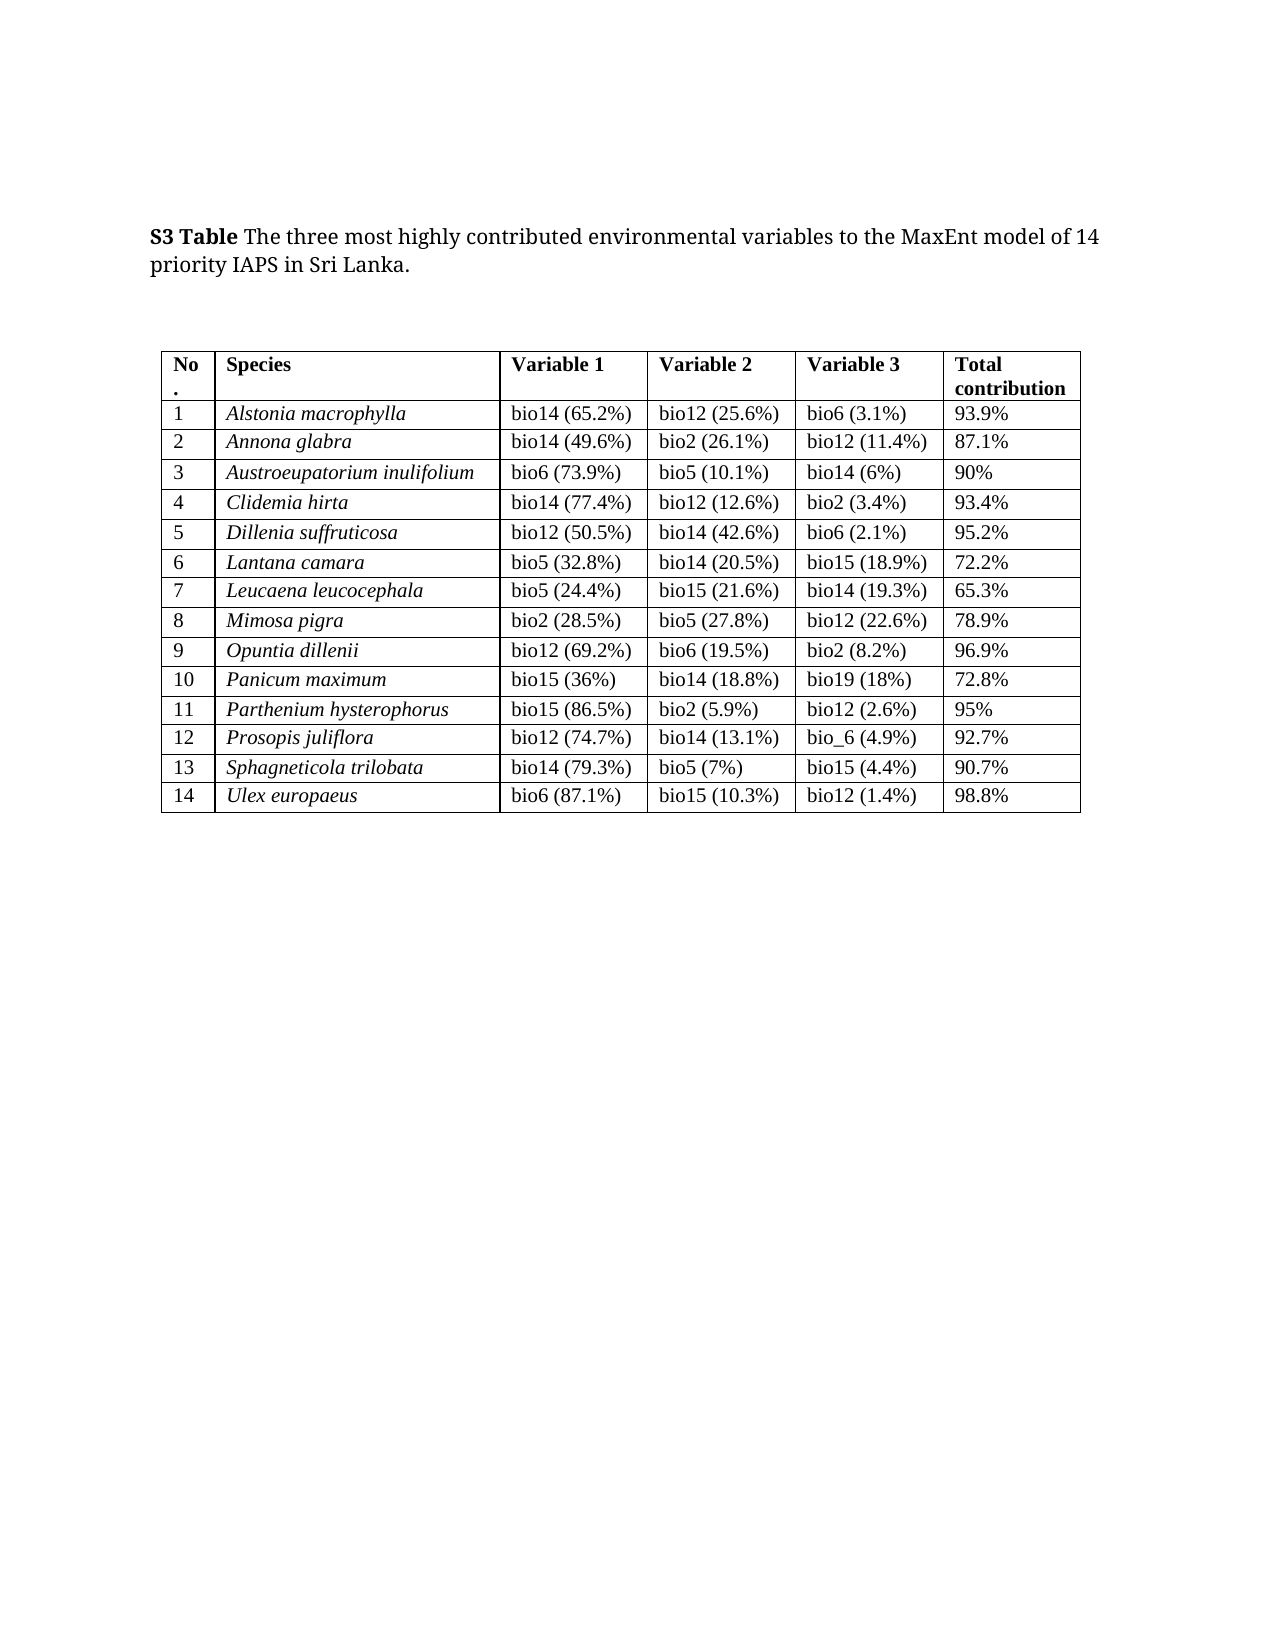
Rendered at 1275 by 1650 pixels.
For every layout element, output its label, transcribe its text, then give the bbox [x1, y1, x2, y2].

table_cell bio15 (10.3%) [648, 783, 795, 812]
table_cell bio12 (22.6%) [796, 608, 943, 637]
table_cell Clidemia hirta [216, 490, 499, 519]
table_cell bio_6 (4.9%) [796, 725, 943, 754]
table_cell bio14 (18.8%) [648, 667, 795, 696]
table_cell bio5 (27.8%) [648, 608, 795, 637]
table_cell Prosopis juliflora [216, 725, 499, 754]
table_cell 72.8% [944, 667, 1080, 696]
table_cell bio19 (18%) [796, 667, 943, 696]
table_cell 95% [944, 697, 1080, 724]
table_cell bio15 (86.5%) [501, 697, 647, 724]
table_cell bio14 (6%) [796, 460, 943, 489]
table_cell 65.3% [944, 578, 1080, 607]
table_cell 10 [162, 667, 214, 696]
table_cell bio2 (3.4%) [796, 490, 943, 519]
table_cell bio12 (74.7%) [501, 725, 647, 754]
table_cell 5 [162, 520, 214, 549]
table_cell 90.7% [944, 755, 1080, 782]
table_cell 98.8% [944, 783, 1080, 812]
table_cell 8 [162, 608, 214, 637]
table_cell bio6 (2.1%) [796, 520, 943, 549]
table_cell 87.1% [944, 430, 1080, 458]
table_cell 93.9% [944, 401, 1080, 428]
table_cell 90% [944, 460, 1080, 489]
table_cell Alstonia macrophylla [216, 401, 499, 428]
table_cell 4 [162, 490, 214, 519]
table_cell Mimosa pigra [216, 608, 499, 637]
table_cell bio12 (2.6%) [796, 697, 943, 724]
table_cell 72.2% [944, 550, 1080, 577]
table_cell Panicum maximum [216, 667, 499, 696]
table_cell bio14 (20.5%) [648, 550, 795, 577]
table_cell bio14 (13.1%) [648, 725, 795, 754]
table_cell bio5 (7%) [648, 755, 795, 782]
table_header Variable 3 [796, 352, 943, 400]
table_cell 95.2% [944, 520, 1080, 549]
table_cell 9 [162, 638, 214, 666]
table_cell bio5 (10.1%) [648, 460, 795, 489]
table_cell bio2 (26.1%) [648, 430, 795, 458]
table_cell bio12 (25.6%) [648, 401, 795, 428]
table_cell 11 [162, 697, 214, 724]
table_cell Sphagneticola trilobata [216, 755, 499, 782]
table_cell bio6 (87.1%) [501, 783, 647, 812]
table_cell bio12 (1.4%) [796, 783, 943, 812]
table_cell 12 [162, 725, 214, 754]
table_cell 3 [162, 460, 214, 489]
table_cell bio2 (28.5%) [501, 608, 647, 637]
table_cell 92.7% [944, 725, 1080, 754]
table_cell Opuntia dillenii [216, 638, 499, 666]
table_cell 1 [162, 401, 214, 428]
table_cell 7 [162, 578, 214, 607]
table_cell Ulex europaeus [216, 783, 499, 812]
table_cell Parthenium hysterophorus [216, 697, 499, 724]
table_cell bio5 (32.8%) [501, 550, 647, 577]
table_cell bio15 (4.4%) [796, 755, 943, 782]
table_cell 78.9% [944, 608, 1080, 637]
table_cell bio6 (73.9%) [501, 460, 647, 489]
table_cell bio12 (69.2%) [501, 638, 647, 666]
table_cell bio15 (36%) [501, 667, 647, 696]
table_cell Dillenia suffruticosa [216, 520, 499, 549]
table_cell bio14 (65.2%) [501, 401, 647, 428]
table_cell bio12 (12.6%) [648, 490, 795, 519]
table_cell bio12 (11.4%) [796, 430, 943, 458]
table_cell Lantana camara [216, 550, 499, 577]
table_cell bio2 (5.9%) [648, 697, 795, 724]
table_cell 13 [162, 755, 214, 782]
table_cell bio15 (18.9%) [796, 550, 943, 577]
table_cell 93.4% [944, 490, 1080, 519]
table_cell 96.9% [944, 638, 1080, 666]
table_cell 6 [162, 550, 214, 577]
table_cell Austroeupatorium inulifolium [216, 460, 499, 489]
table_header Variable 2 [648, 352, 795, 400]
table_cell 2 [162, 430, 214, 458]
table_cell bio6 (3.1%) [796, 401, 943, 428]
table_cell 14 [162, 783, 214, 812]
table_header Species [216, 352, 499, 400]
table_cell bio5 (24.4%) [501, 578, 647, 607]
table_cell bio14 (19.3%) [796, 578, 943, 607]
table_header No. [162, 352, 214, 400]
text S3 Table The three most highly contributed environmental variables to the MaxEnt model of 14 priority IAPS in Sri Lanka. [150, 222, 1125, 279]
table_cell bio14 (42.6%) [648, 520, 795, 549]
table_cell Leucaena leucocephala [216, 578, 499, 607]
table_cell bio14 (77.4%) [501, 490, 647, 519]
table_cell bio12 (50.5%) [501, 520, 647, 549]
table_cell Annona glabra [216, 430, 499, 458]
table_cell bio2 (8.2%) [796, 638, 943, 666]
table_cell bio15 (21.6%) [648, 578, 795, 607]
table_header Total contribution [944, 352, 1080, 400]
table_header Variable 1 [501, 352, 647, 400]
table_cell bio14 (49.6%) [501, 430, 647, 458]
table_cell bio14 (79.3%) [501, 755, 647, 782]
table_cell bio6 (19.5%) [648, 638, 795, 666]
